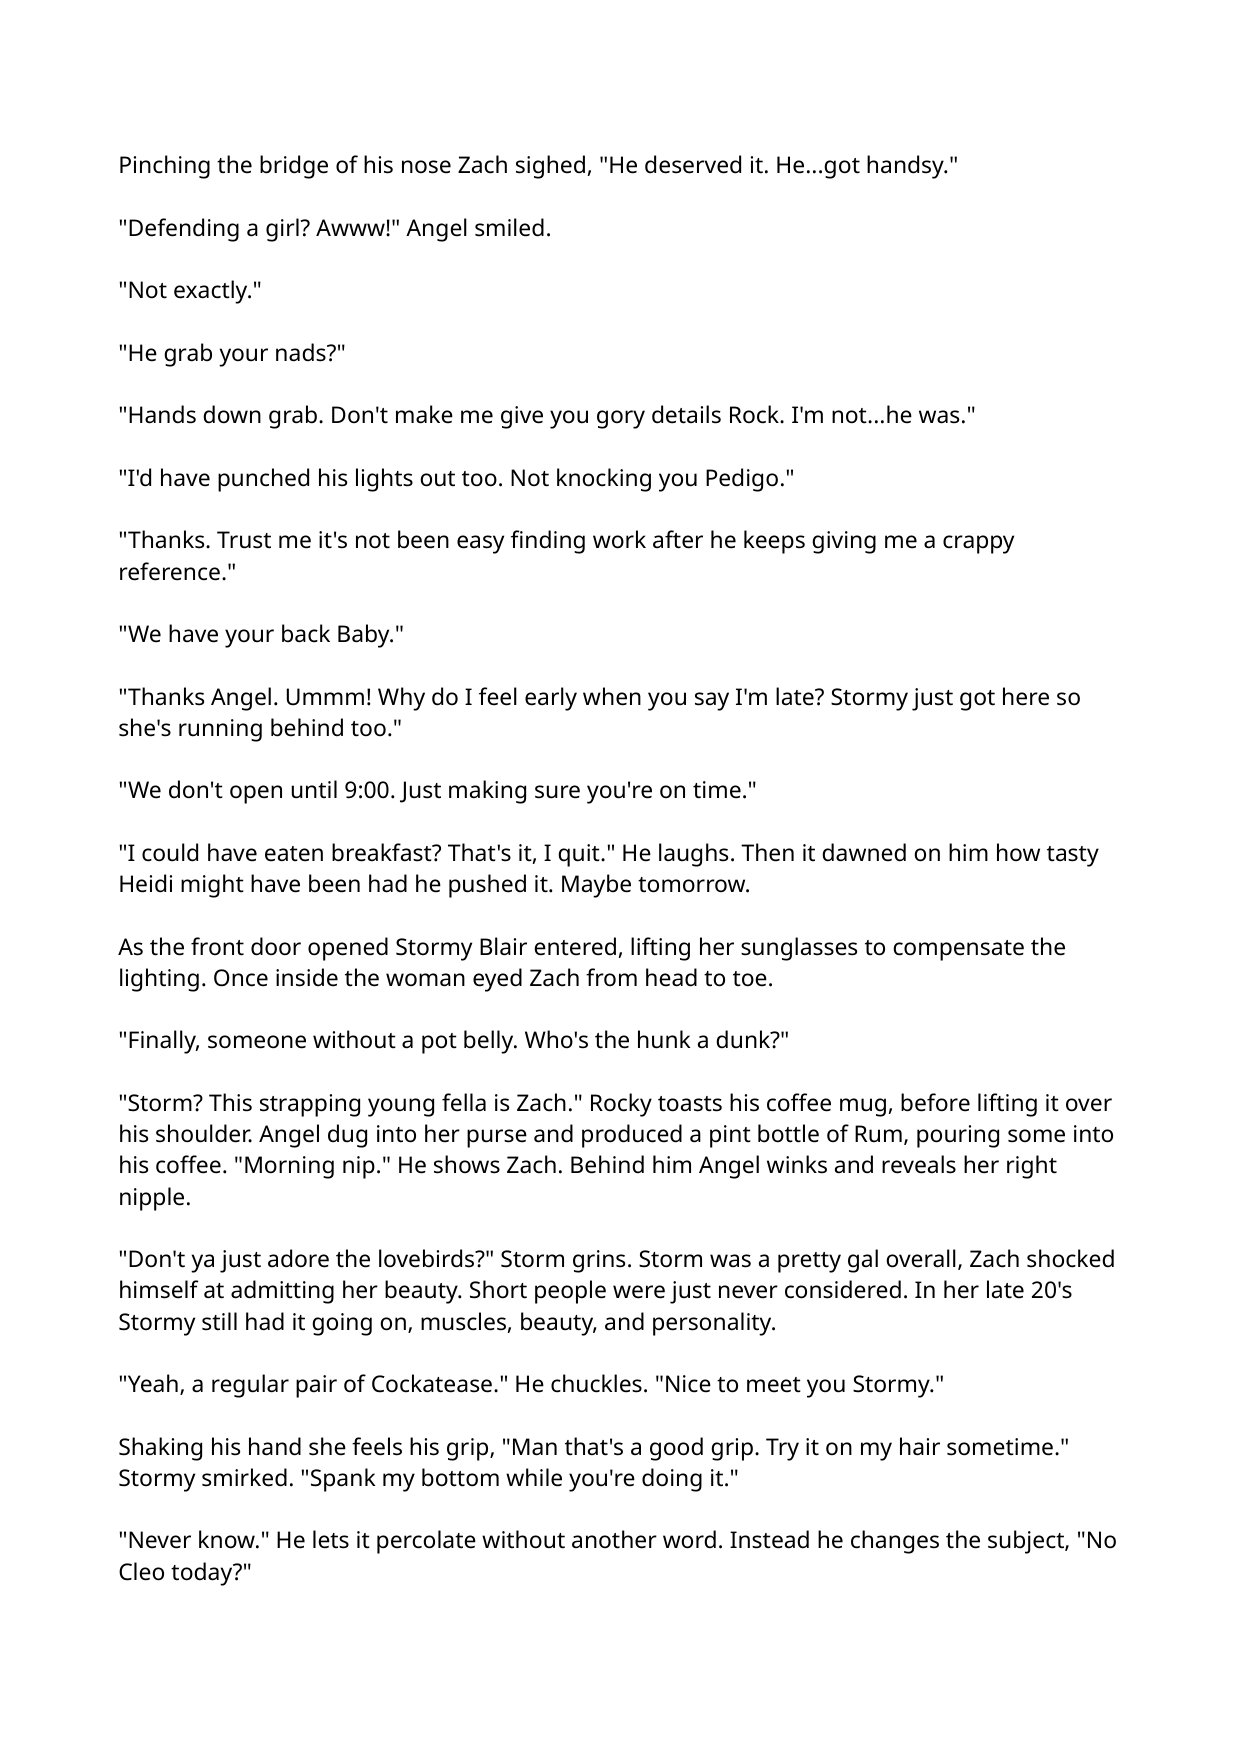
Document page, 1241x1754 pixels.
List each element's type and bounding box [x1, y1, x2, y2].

text [118, 118, 1122, 1618]
